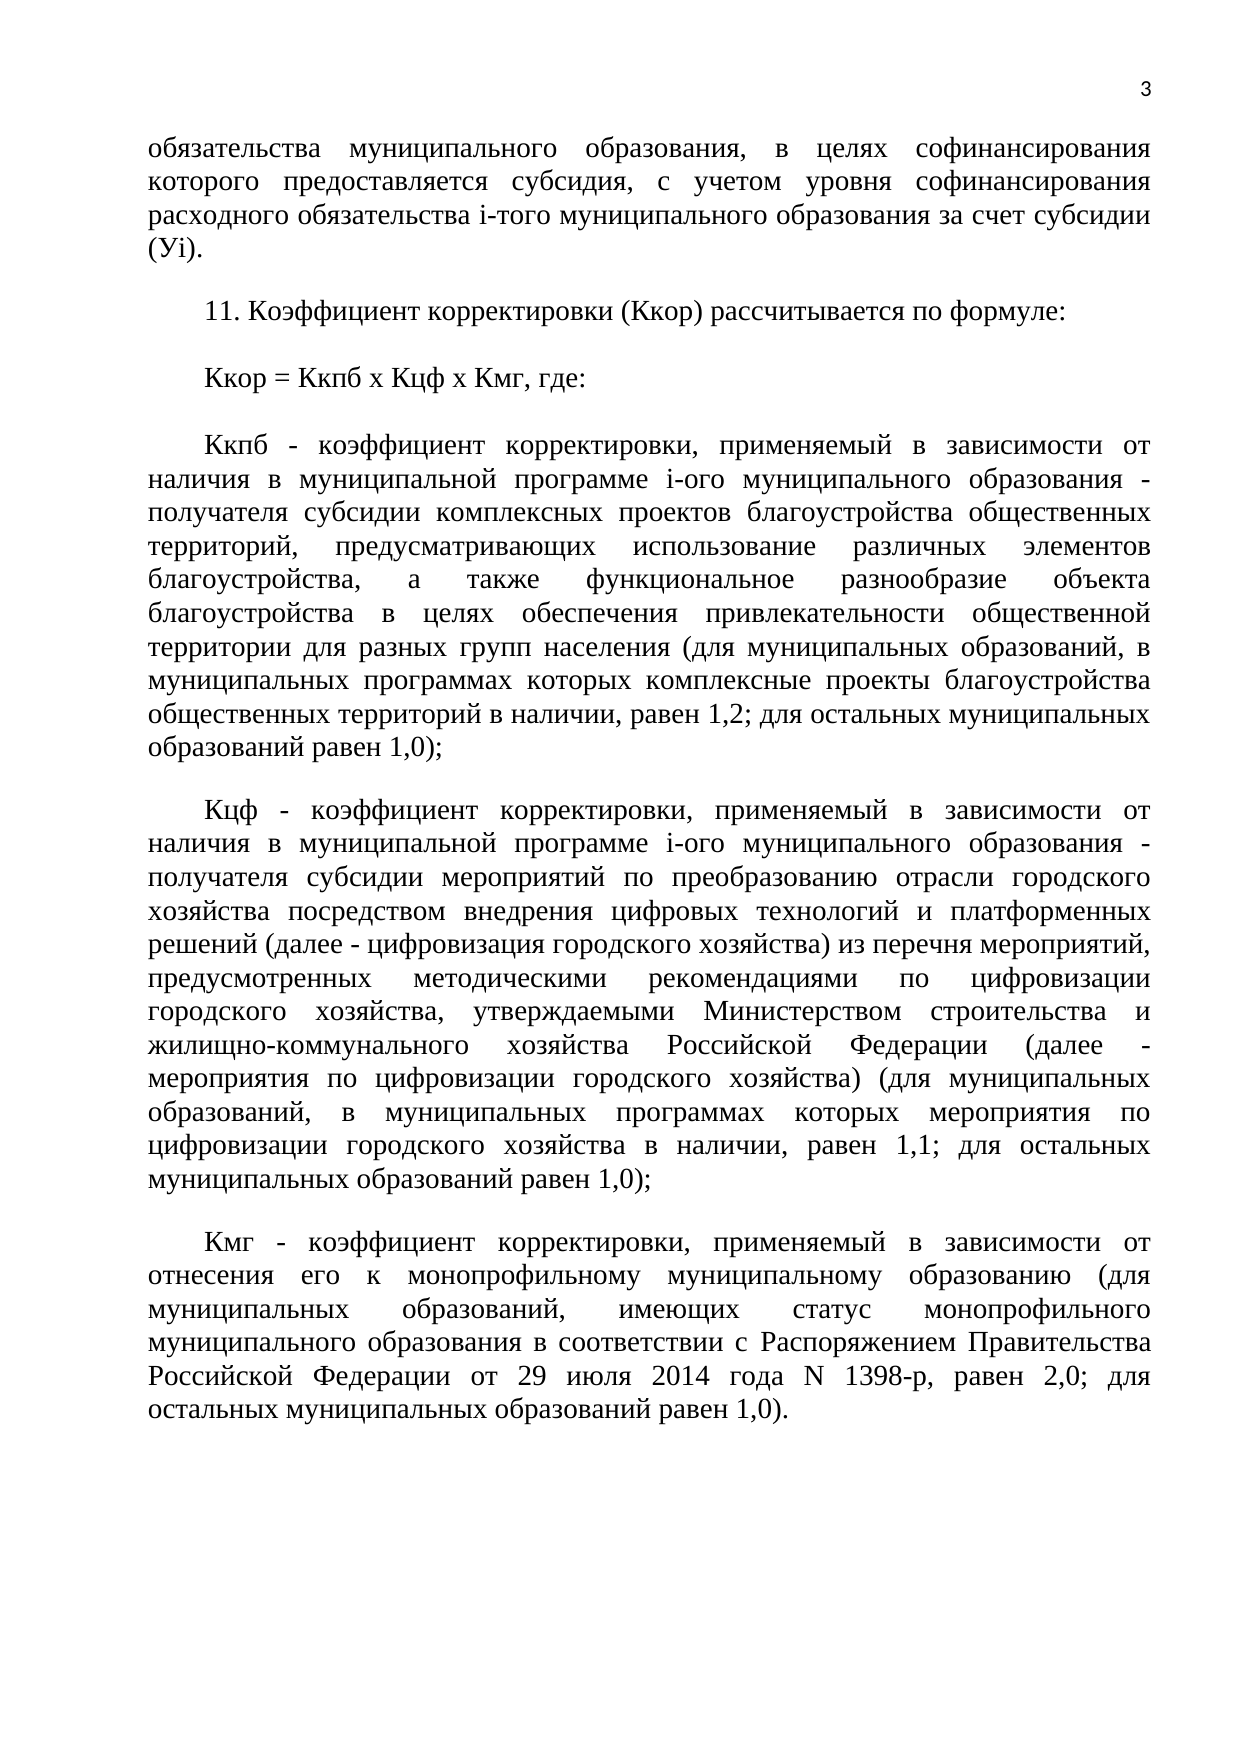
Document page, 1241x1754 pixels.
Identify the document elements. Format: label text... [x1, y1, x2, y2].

text Кцф - коэффициент корректировки, применяемый в зависимости от наличия в муниципальной программе i-ого муниципального образования - получателя субсидии мероприятий по преобразованию отрасли городского хозяйства посредством внедрения цифровых технологий и платформенных решений (далее - цифровизация городского хозяйства) из перечня мероприятий, предусмотренных методическими рекомендациями по цифровизации городского хозяйства, утверждаемыми Министерством строительства и жилищно-коммунального хозяйства Российской Федерации (далее - мероприятия по цифровизации городского хозяйства) (для муниципальных образований, в муниципальных программах которых мероприятия по цифровизации городского хозяйства в наличии, равен 1,1; для остальных муниципальных образований равен 1,0); [148, 792, 1152, 1194]
text Ккор = Ккпб x Кцф x Кмг, где: [148, 360, 1152, 394]
text 11. Коэффициент корректировки (Ккор) рассчитывается по формуле: [148, 293, 1152, 327]
text Ккпб - коэффициент корректировки, применяемый в зависимости от наличия в муниципальной программе i-ого муниципального образования - получателя субсидии комплексных проектов благоустройства общественных территорий, предусматривающих использование различных элементов благоустройства, а также функциональное разнообразие объекта благоустройства в целях обеспечения привлекательности общественной территории для разных групп населения (для муниципальных образований, в муниципальных программах которых комплексные проекты благоустройства общественных территорий в наличии, равен 1,2; для остальных муниципальных образований равен 1,0); [148, 427, 1152, 763]
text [148, 130, 1152, 264]
text Кмг - коэффициент корректировки, применяемый в зависимости от отнесения его к монопрофильному муниципальному образованию (для муниципальных образований, имеющих статус монопрофильного муниципального образования в соответствии с Распоряжением Правительства Российской Федерации от 29 июля 2014 года N 1398-р, равен 2,0; для остальных муниципальных образований равен 1,0). [148, 1224, 1152, 1425]
